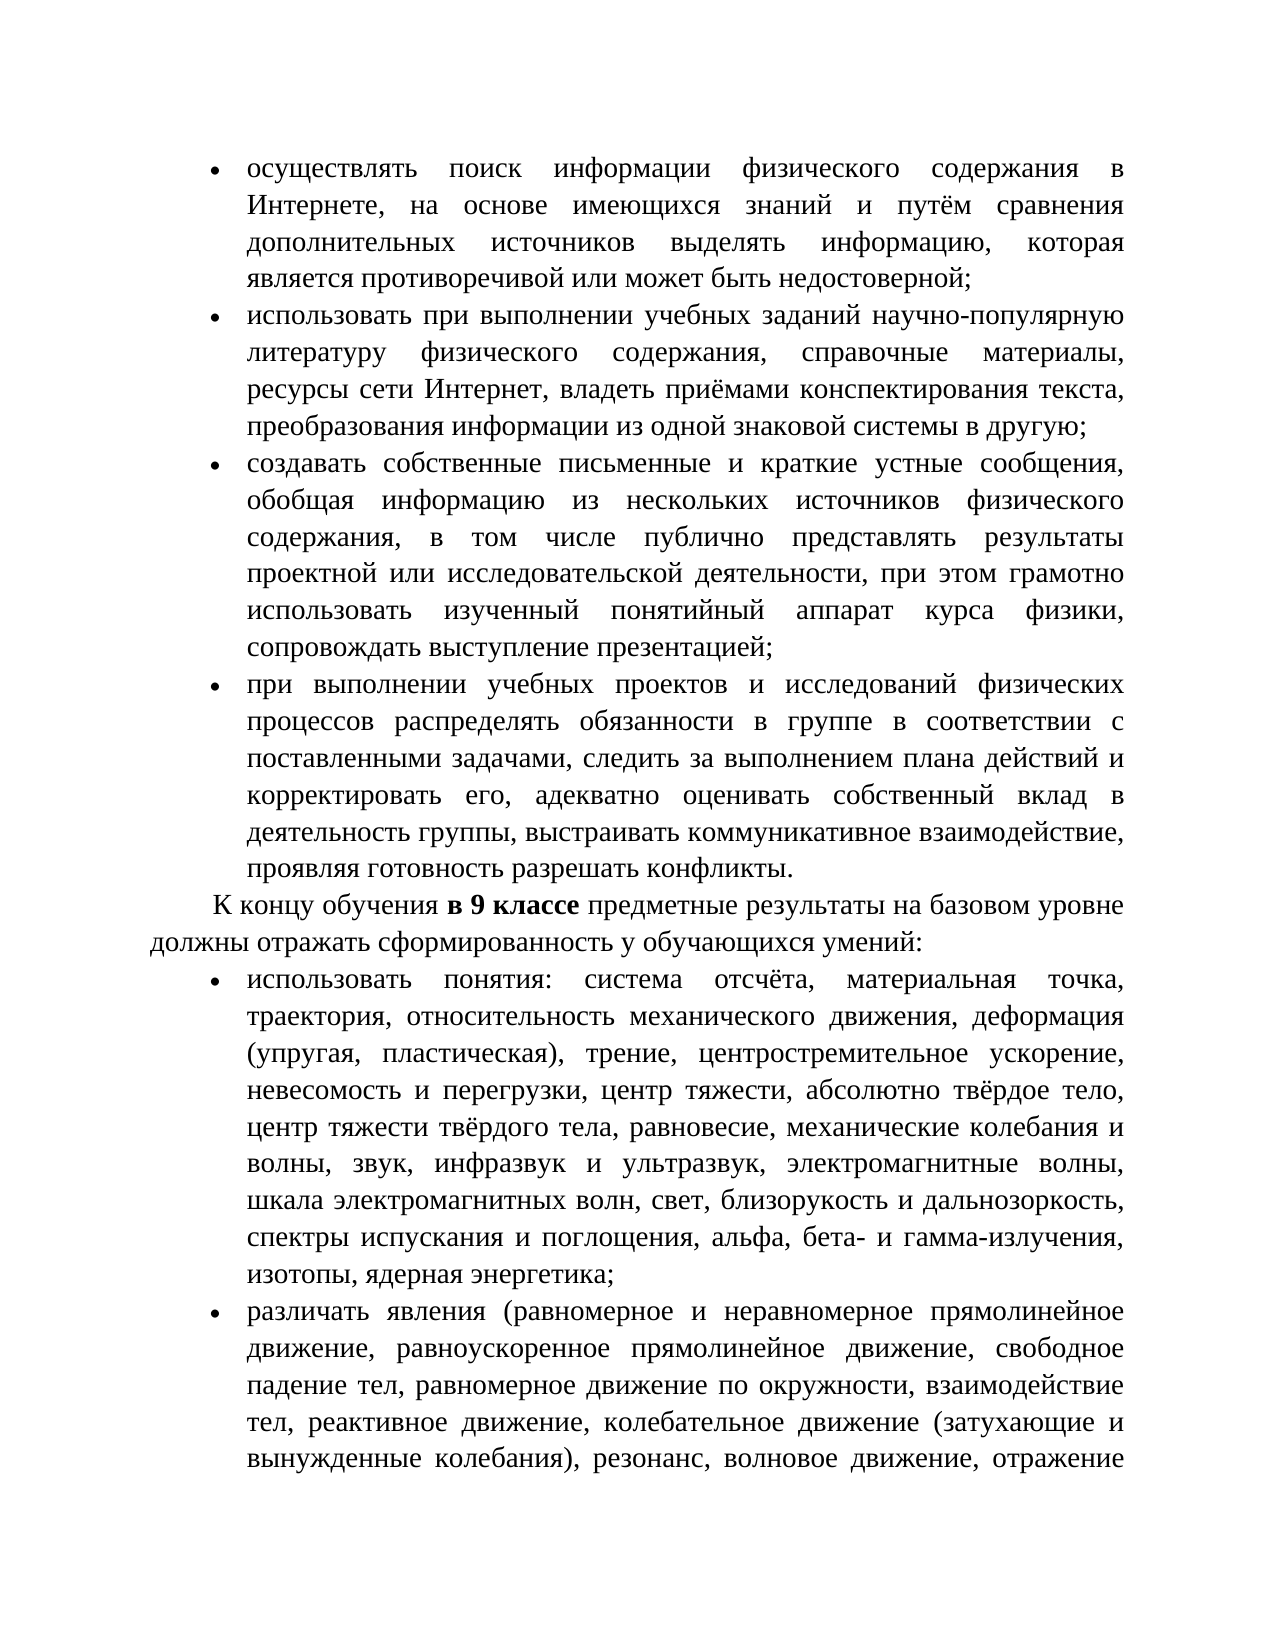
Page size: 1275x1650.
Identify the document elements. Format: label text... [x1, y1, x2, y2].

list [209, 1293, 1125, 1474]
list использовать понятия: система отсчёта, материальная точка, траектория, относительность механического движения, деформация (упругая, пластическая), трение, центростремительное ускорение, невесомость и перегрузки, центр тяжести, абсолютно твёрдое тело, центр тяжести твёрдого тела, равновесие, механические колебания и волны, звук, инфразвук и ультразвук, электромагнитные волны, шкала электромагнитных волн, свет, близорукость и дальнозоркость, спектры испускания и поглощения, альфа, бета- и гамма-излучения, изотопы, ядерная энергетика; [209, 961, 1125, 1290]
list осуществлять поиск информации физического содержания в Интернете, на основе имеющихся знаний и путём сравнения дополнительных источников выделять информацию, которая является противоречивой или может быть недостоверной; [209, 150, 1125, 294]
list при выполнении учебных проектов и исследований физических процессов распределять обязанности в группе в соответствии с поставленными задачами, следить за выполнением плана действий и корректировать его, адекватно оценивать собственный вклад в деятельность группы, выстраивать коммуникативное взаимодействие, проявляя готовность разрешать конфликты. [209, 666, 1125, 884]
list создавать собственные письменные и краткие устные сообщения, обобщая информацию из нескольких источников физического содержания, в том числе публично представлять результаты проектной или исследовательской деятельности, при этом грамотно использовать изученный понятийный аппарат курса физики, сопровождать выступление презентацией; [209, 445, 1125, 663]
list использовать при выполнении учебных заданий научно-популярную литературу физического содержания, справочные материалы, ресурсы сети Интернет, владеть приёмами конспектирования текста, преобразования информации из одной знаковой системы в другую; [209, 297, 1125, 442]
text К концу обучения в 9 классе предметные результаты на базовом уровне должны отражать сформированность у обучающихся умений: [150, 887, 1125, 958]
